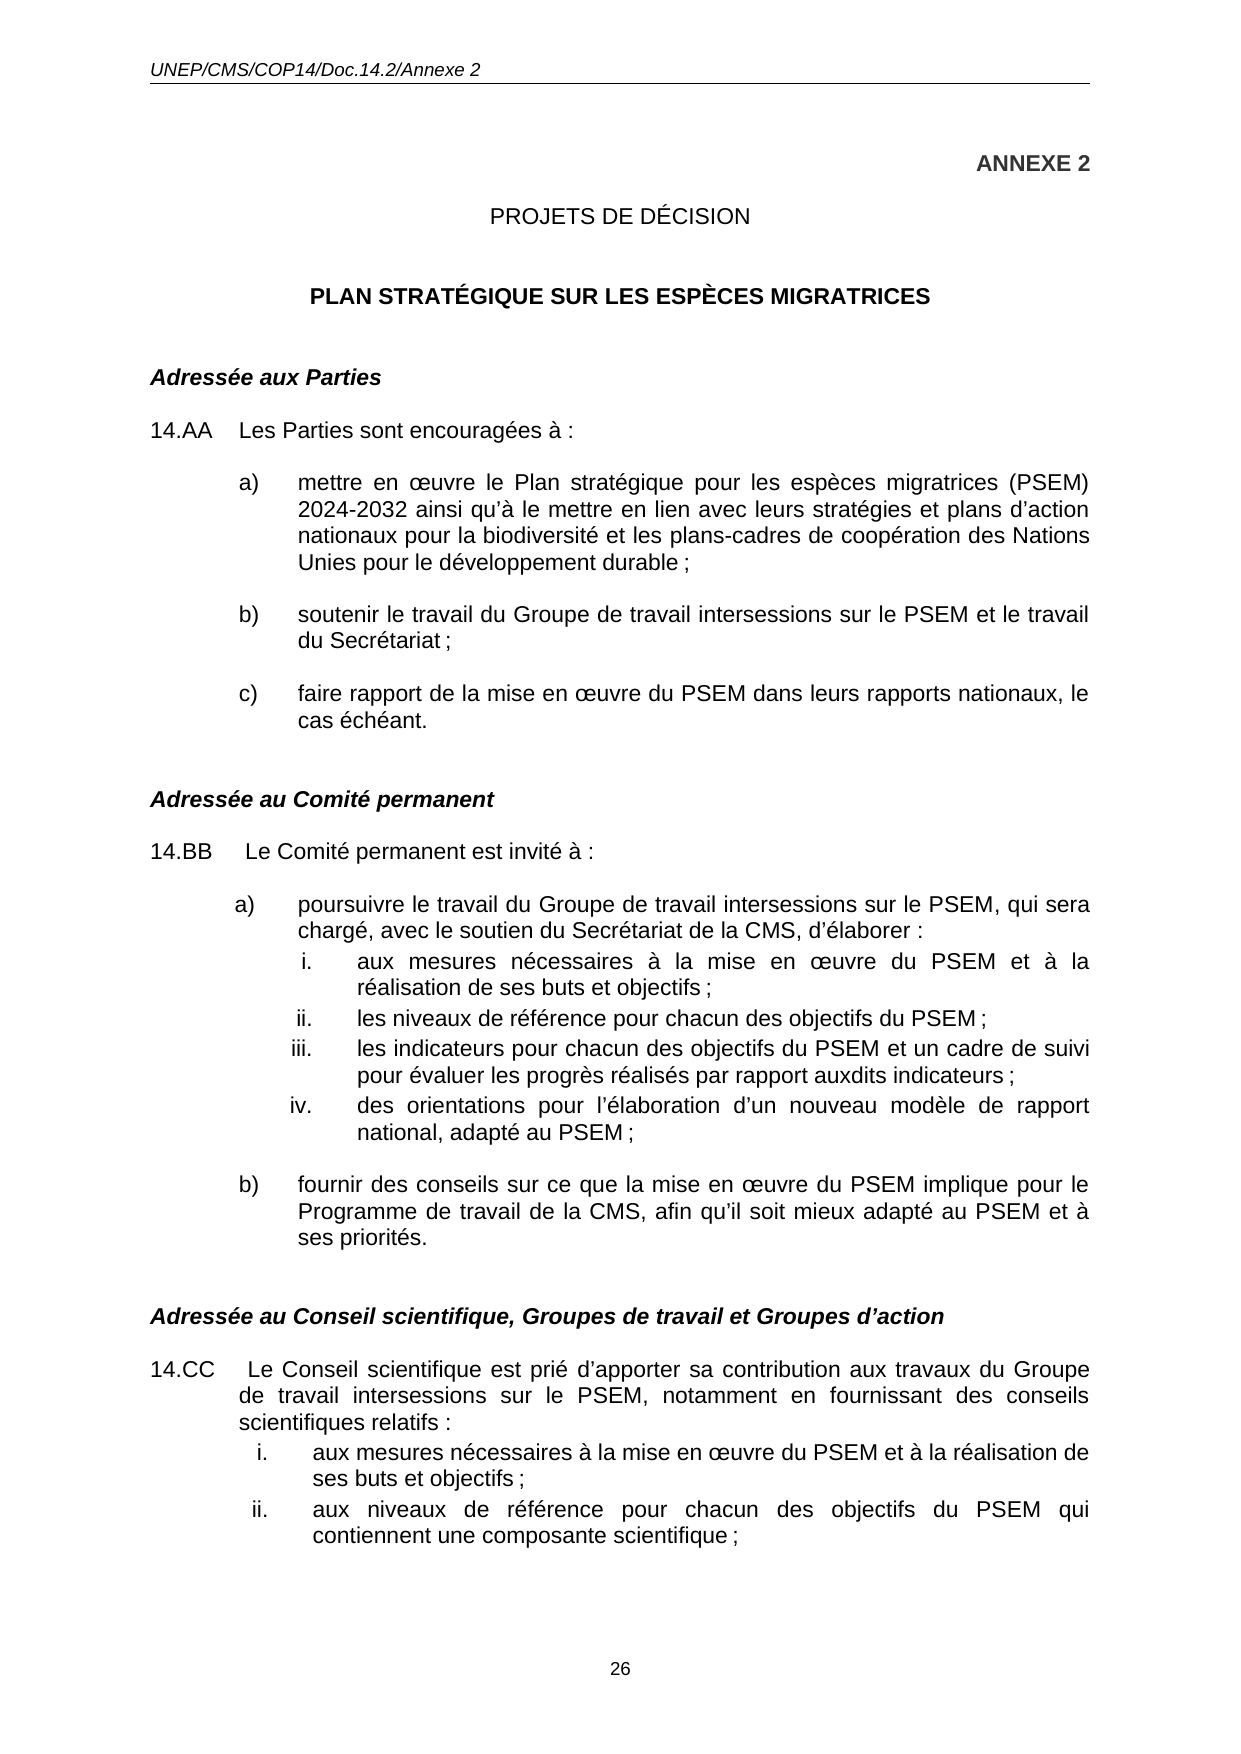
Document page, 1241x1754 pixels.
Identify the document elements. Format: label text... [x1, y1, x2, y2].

list des orientations pour l’élaboration d’un nouveau modèle de rapport national, adapté au PSEM ; [312, 1092, 1090, 1145]
text PROJETS DE DÉCISION [150, 203, 1090, 229]
text Plan stratÉgique sur les espÈces migratrices [150, 283, 1090, 310]
list aux mesures nécessaires à la mise en œuvre du PSEM et à la réalisation de ses buts et objectifs ; [268, 1439, 1090, 1492]
text a) mettre en œuvre le Plan stratégique pour les espèces migratrices (PSEM) 2024-2032 ainsi qu’à le mettre en lien avec leurs stratégies et plans d’action nationaux pour la biodiversité et les plans-cadres de coopération des Nations Unies pour le développement durable ; [239, 469, 1090, 575]
list aux niveaux de référence pour chacun des objectifs du PSEM qui contiennent une composante scientifique ; [268, 1496, 1090, 1548]
text Adressée au Conseil scientifique, Groupes de travail et Groupes d’action [150, 1303, 1090, 1329]
text c) faire rapport de la mise en œuvre du PSEM dans leurs rapports nationaux, le cas échéant. [239, 680, 1090, 733]
list les indicateurs pour chacun des objectifs du PSEM et un cadre de suivi pour évaluer les progrès réalisés par rapport auxdits indicateurs ; [312, 1035, 1090, 1088]
text b) soutenir le travail du Groupe de travail intersessions sur le PSEM et le travail du Secrétariat ; [239, 601, 1090, 654]
text ANNEXE 2 [150, 150, 1090, 176]
text a) poursuivre le travail du Groupe de travail intersessions sur le PSEM, qui sera chargé, avec le soutien du Secrétariat de la CMS, d’élaborer : [234, 891, 1090, 944]
text b) fournir des conseils sur ce que la mise en œuvre du PSEM implique pour le Programme de travail de la CMS, afin qu’il soit mieux adapté au PSEM et à ses priorités. [239, 1171, 1090, 1250]
text 14.BB Le Comité permanent est invité à : [150, 838, 1090, 865]
text Adressée au Comité permanent [150, 786, 1090, 812]
text 14.CC Le Conseil scientifique est prié d’apporter sa contribution aux travaux du Groupe de travail intersessions sur le PSEM, notamment en fournissant des conseils scientifiques relatifs : [150, 1356, 1090, 1435]
text 14.AA Les Parties sont encouragées à : [150, 417, 1090, 443]
list aux mesures nécessaires à la mise en œuvre du PSEM et à la réalisation de ses buts et objectifs ; [312, 948, 1090, 1001]
text Adressée aux Parties [150, 364, 1090, 390]
list les niveaux de référence pour chacun des objectifs du PSEM ; [312, 1005, 1090, 1031]
